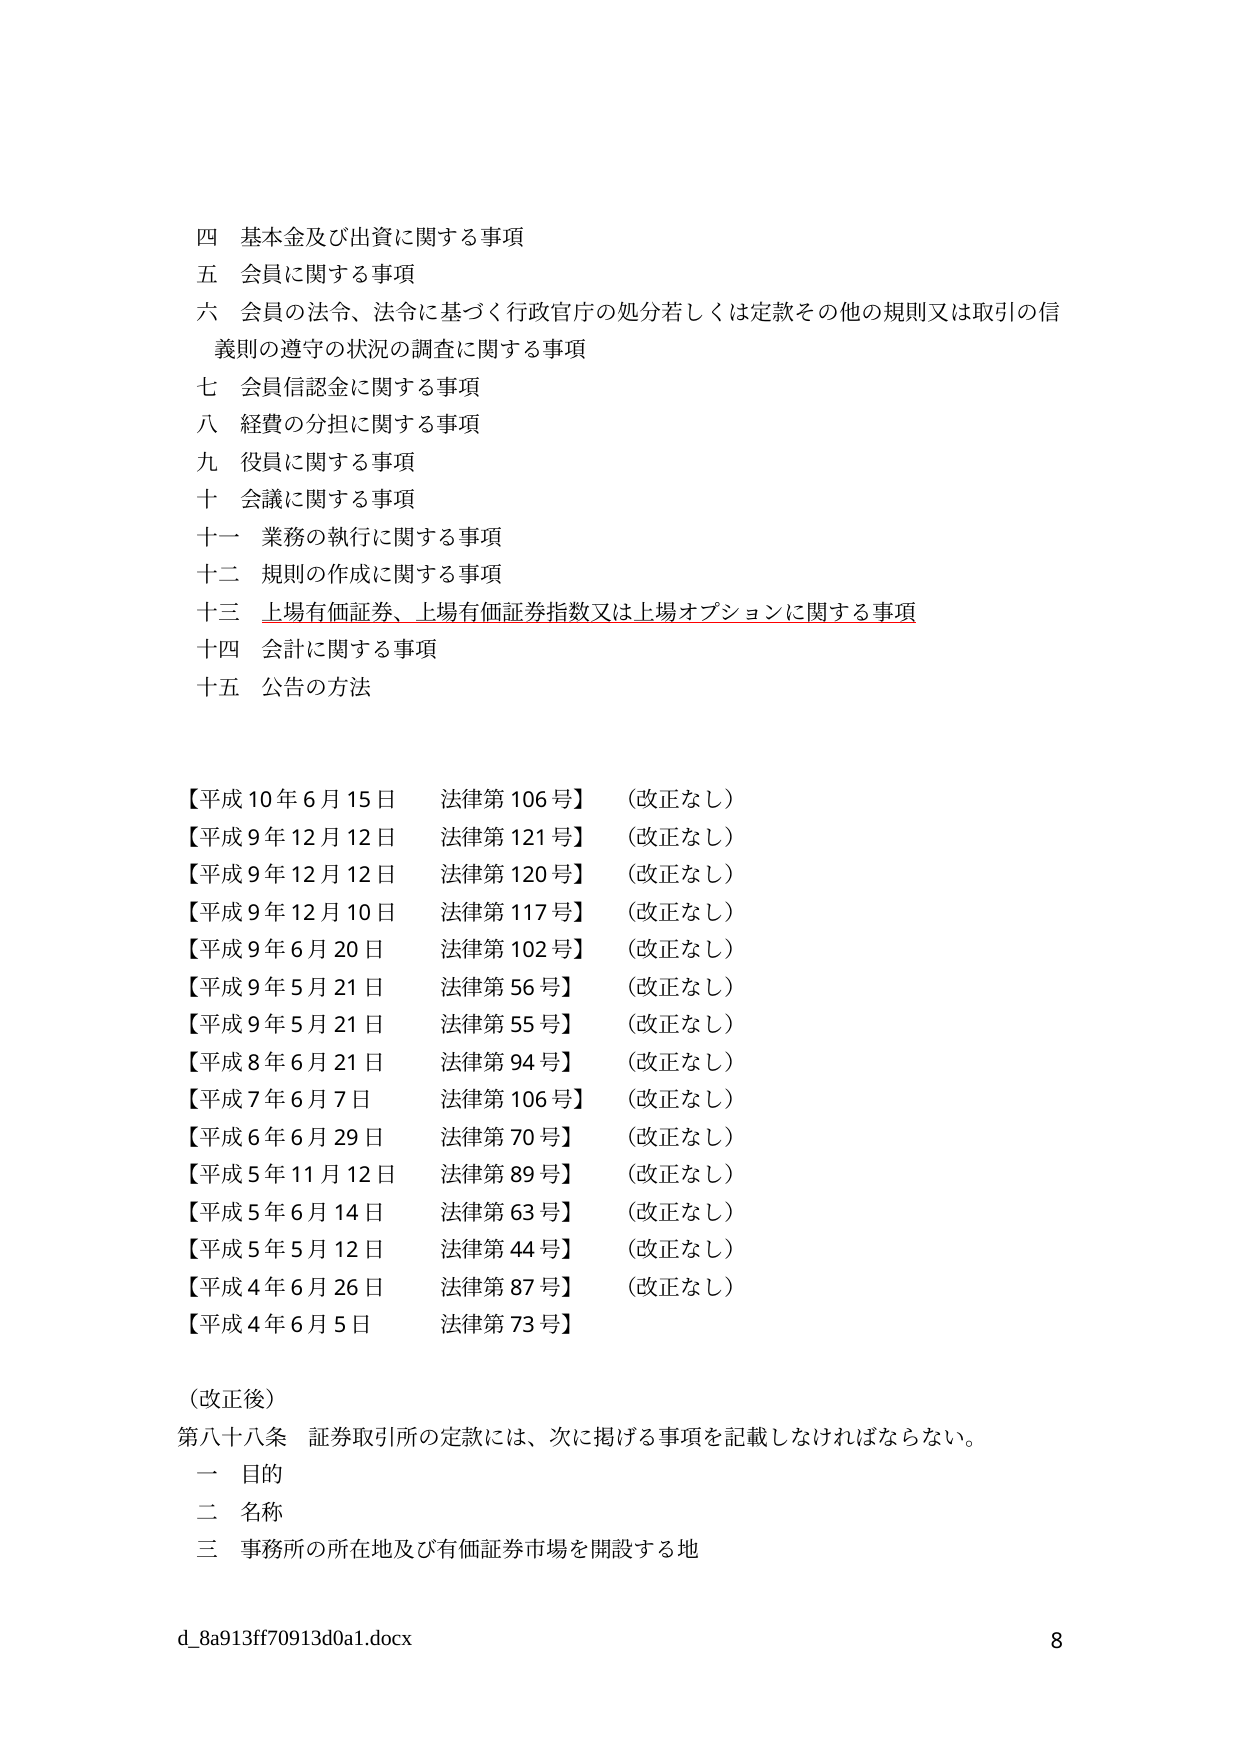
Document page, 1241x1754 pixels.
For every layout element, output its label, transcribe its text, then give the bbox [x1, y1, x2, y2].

text 五 会員に関する事項 [196, 254, 1063, 292]
text 【平成7年6月7日 法律第106号】 （改正なし） [177, 1079, 1063, 1117]
text 第八十八条 証券取引所の定款には、次に掲げる事項を記載しなければならない。 [177, 1417, 1063, 1454]
text 一 目的 [196, 1454, 1063, 1492]
text 【平成6年6月29日 法律第70号】 （改正なし） [177, 1117, 1063, 1154]
text 十五 公告の方法 [196, 667, 1063, 704]
text 九 役員に関する事項 [196, 442, 1063, 479]
text 四 基本金及び出資に関する事項 [196, 217, 1063, 254]
text 六 会員の法令、法令に基づく行政官庁の処分若しくは定款その他の規則又は取引の信義則の遵守の状況の調査に関する事項 [196, 292, 1063, 367]
text 【平成9年12月10日 法律第117号】 （改正なし） [177, 892, 1063, 929]
text 十三 上場有価証券、上場有価証券指数又は上場オプションに関する事項 [196, 592, 1063, 629]
text 【平成5年6月14日 法律第63号】 （改正なし） [177, 1192, 1063, 1229]
text 八 経費の分担に関する事項 [196, 404, 1063, 442]
text 【平成4年6月5日 法律第73号】 [177, 1304, 1063, 1342]
text 十一 業務の執行に関する事項 [196, 517, 1063, 554]
text 【平成4年6月26日 法律第87号】 （改正なし） [177, 1267, 1063, 1304]
text 七 会員信認金に関する事項 [196, 367, 1063, 404]
text 【平成5年5月12日 法律第44号】 （改正なし） [177, 1229, 1063, 1267]
text 【平成8年6月21日 法律第94号】 （改正なし） [177, 1042, 1063, 1079]
text 【平成5年11月12日 法律第89号】 （改正なし） [177, 1154, 1063, 1192]
text 【平成9年5月21日 法律第55号】 （改正なし） [177, 1004, 1063, 1042]
text （改正後） [177, 1379, 1063, 1417]
text 【平成9年5月21日 法律第56号】 （改正なし） [177, 967, 1063, 1004]
text 二 名称 [196, 1492, 1063, 1529]
text 【平成10年6月15日 法律第106号】 （改正なし） [177, 779, 1063, 817]
text 三 事務所の所在地及び有価証券市場を開設する地 [196, 1529, 1063, 1567]
text 【平成9年12月12日 法律第120号】 （改正なし） [177, 854, 1063, 892]
text 十 会議に関する事項 [196, 479, 1063, 517]
text 【平成9年6月20日 法律第102号】 （改正なし） [177, 929, 1063, 967]
text 十四 会計に関する事項 [196, 629, 1063, 667]
text 【平成9年12月12日 法律第121号】 （改正なし） [177, 817, 1063, 854]
text 十二 規則の作成に関する事項 [196, 554, 1063, 592]
